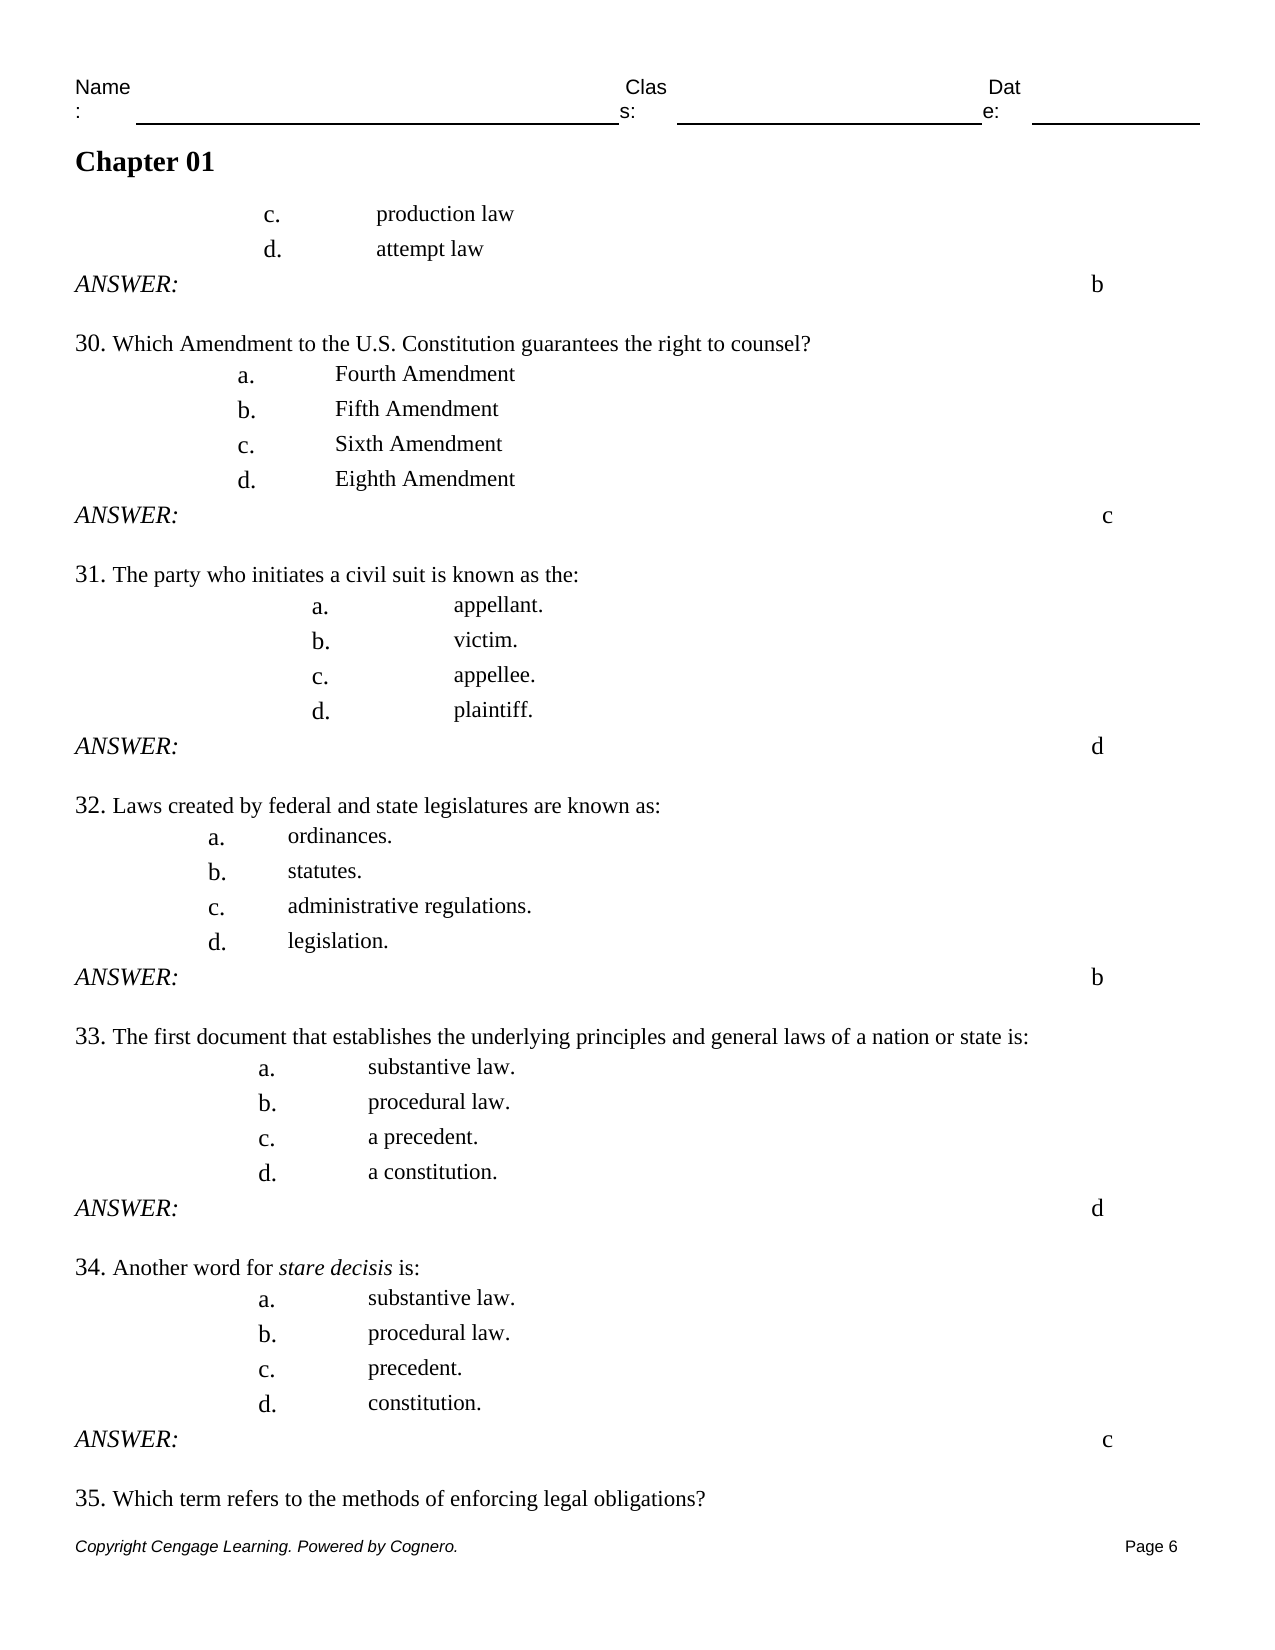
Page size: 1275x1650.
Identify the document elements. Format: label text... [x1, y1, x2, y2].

table_header 32. Laws created by federal and state legislatures are known as: [75, 790, 1200, 994]
table_header 31. The party who initiates a civil suit is known as the: [75, 559, 1200, 763]
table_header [75, 1483, 1200, 1511]
table_header 30. Which Amendment to the U.S. Constitution guarantees the right to counsel? [75, 329, 1200, 532]
table_header 33. The first document that establishes the underlying principles and general laws of a nation or state is: [75, 1021, 1200, 1225]
table_header 34. Another word for stare decisis is: [75, 1252, 1200, 1456]
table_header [75, 196, 1200, 302]
